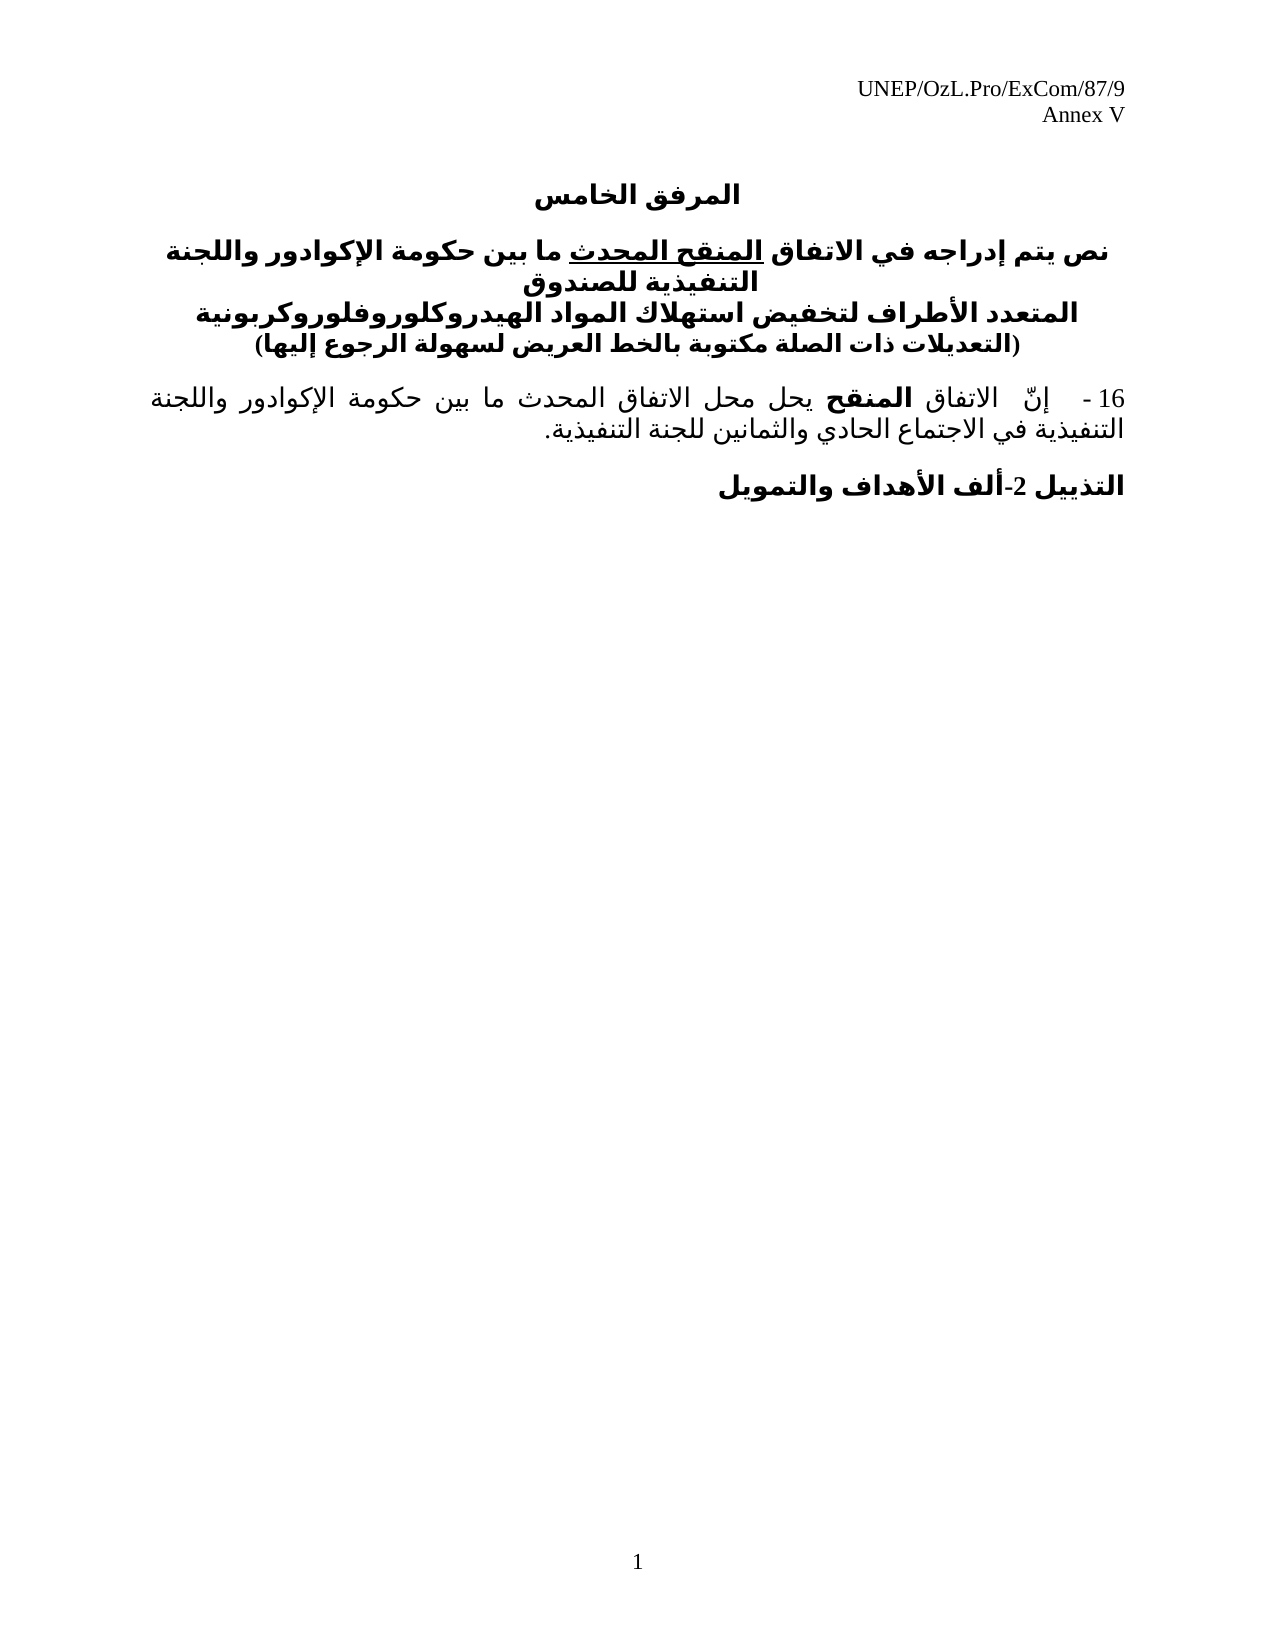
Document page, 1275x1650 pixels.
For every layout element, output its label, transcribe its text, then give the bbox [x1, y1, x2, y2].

text التذييل 2-ألف الأهداف والتمويل [150, 470, 1125, 501]
text المتعدد الأطراف لتخفيض استهلاك المواد الهيدروكلوروفلوروكربونية [150, 297, 1125, 329]
text المرفق الخامس [150, 179, 1125, 210]
text 16 - إنّ الاتفاق المنقح يحل محل الاتفاق المحدث ما بين حكومة الإكوادور واللجنة التنفيذية في الاجتماع الحادي والثمانين للجنة التنفيذية. [150, 382, 1125, 445]
text نص يتم إدراجه في الاتفاق المنقح المحدث ما بين حكومة الإكوادور واللجنة التنفيذية للصندوق [150, 235, 1125, 297]
text (التعديلات ذات الصلة مكتوبة بالخط العريض لسهولة الرجوع إليها) [150, 329, 1125, 357]
